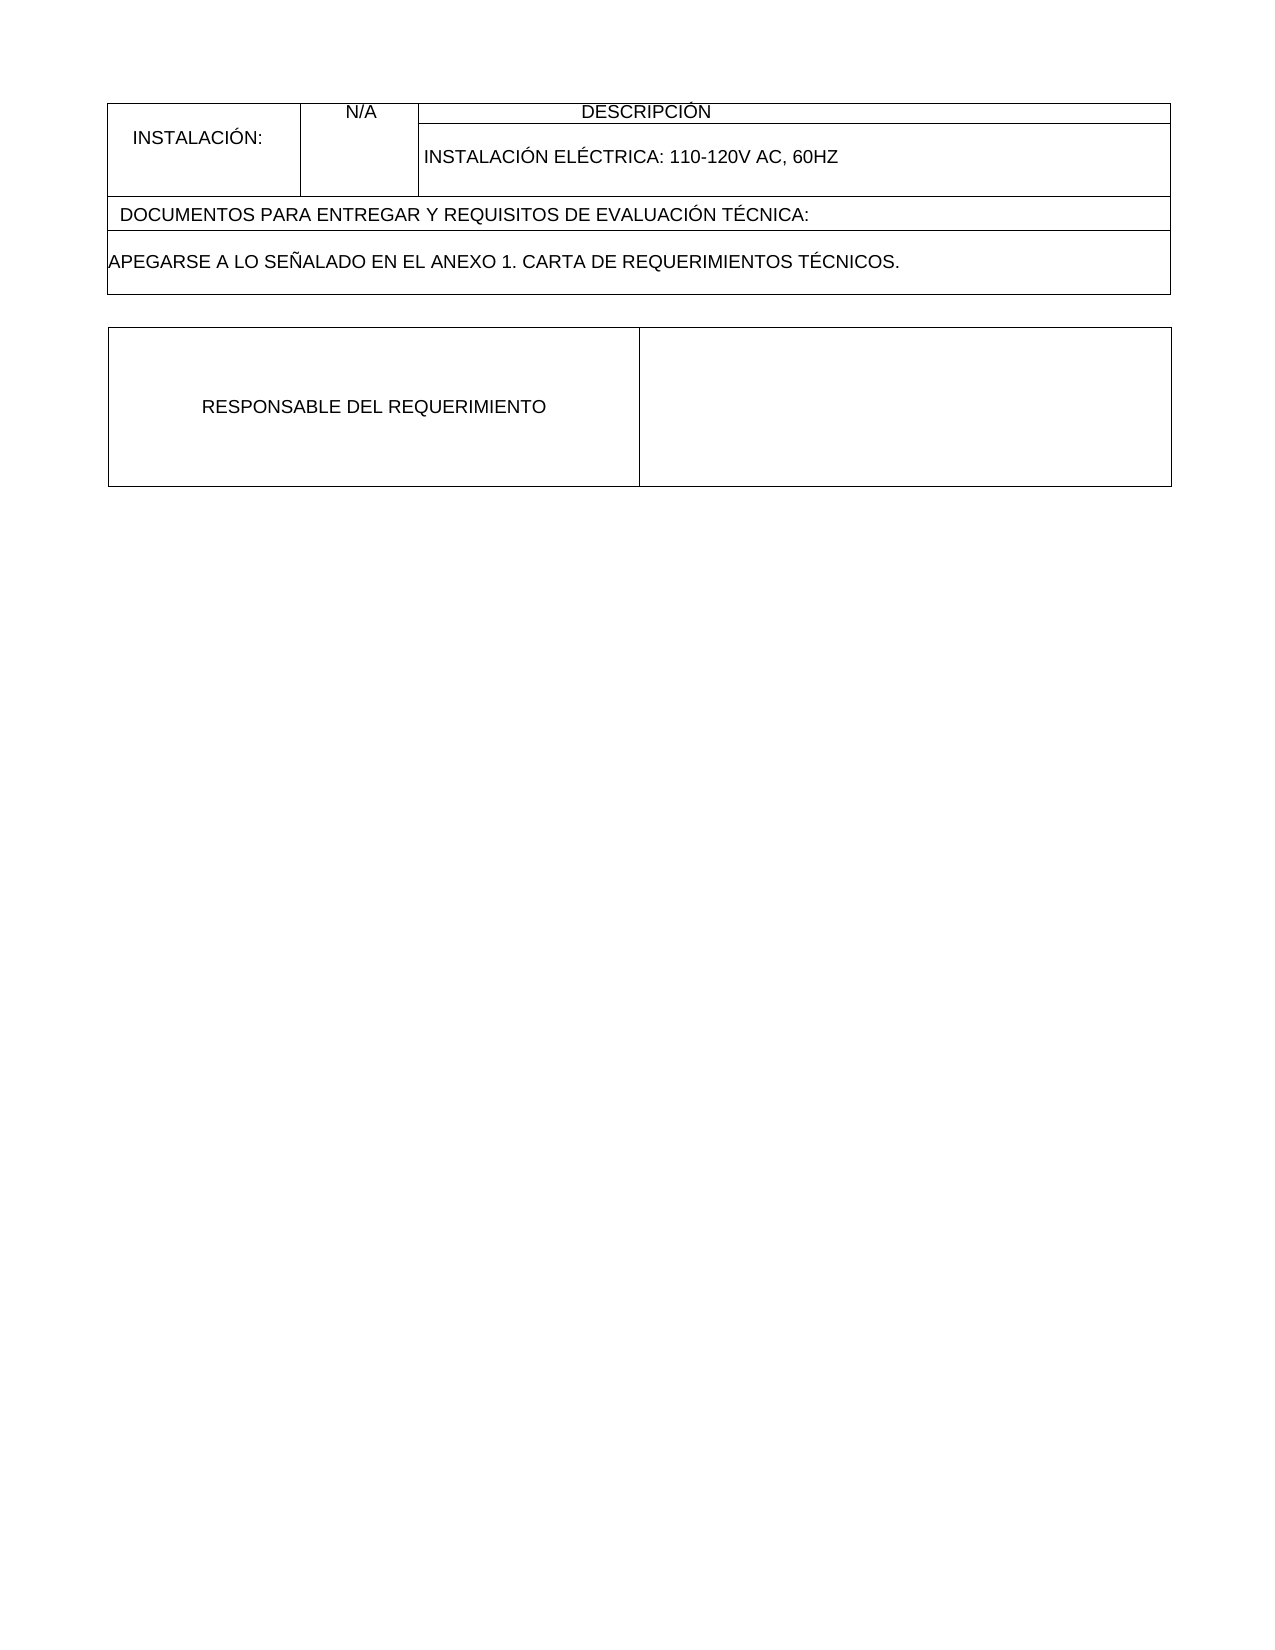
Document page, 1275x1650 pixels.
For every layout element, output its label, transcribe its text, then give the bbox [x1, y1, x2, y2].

table_cell APEGARSE A LO SEÑALADO EN EL ANEXO 1. CARTA DE REQUERIMIENTOS TÉCNICOS. [108, 231, 1170, 294]
table_cell DESCRIPCIÓN [419, 104, 1170, 123]
table_header RESPONSABLE DEL REQUERIMIENTO [109, 328, 639, 486]
table_cell INSTALACIÓN ELÉCTRICA: 110-120V AC, 60HZ [419, 124, 1170, 196]
table_header [640, 328, 1171, 486]
table_cell INSTALACIÓN: [108, 104, 300, 196]
table_cell DOCUMENTOS PARA ENTREGAR Y REQUISITOS DE EVALUACIÓN TÉCNICA: [108, 197, 1170, 230]
table_cell N/A [301, 104, 418, 196]
